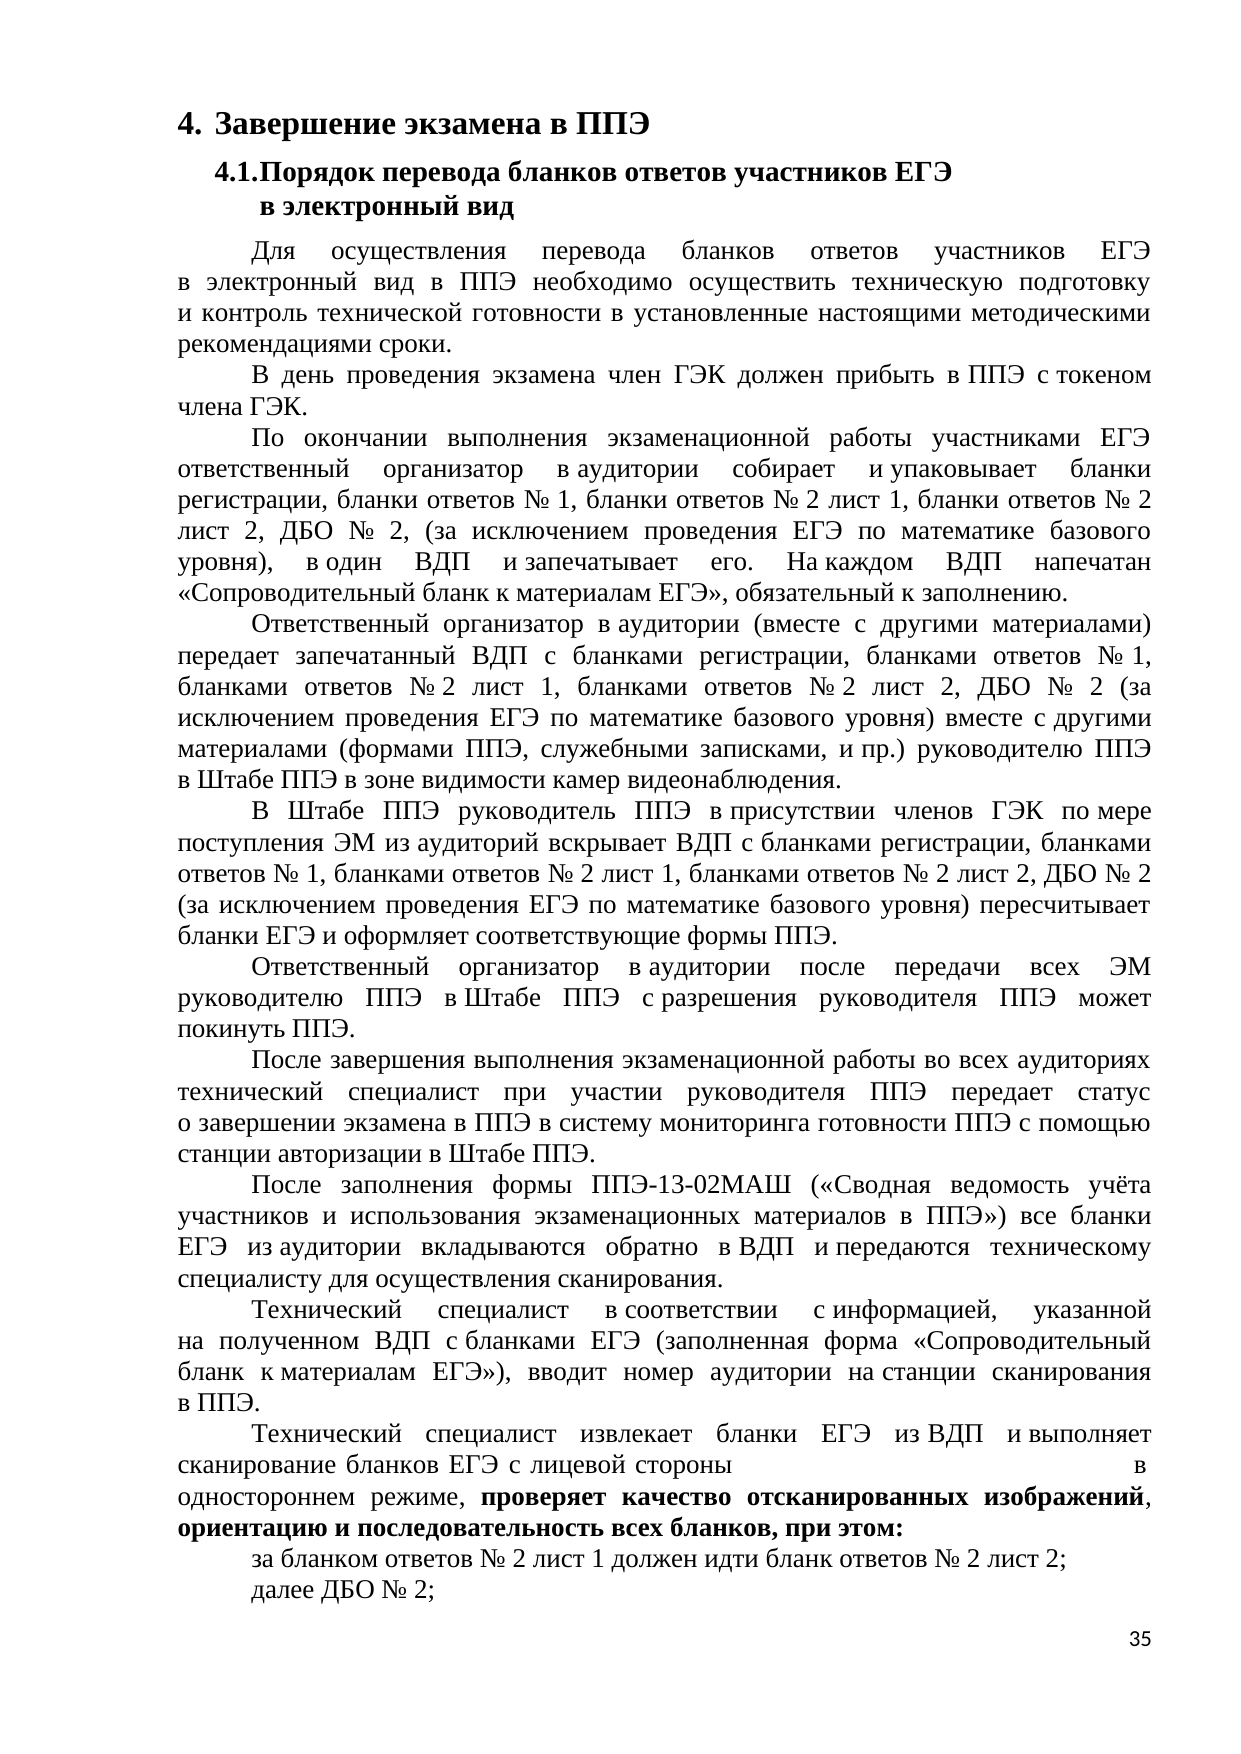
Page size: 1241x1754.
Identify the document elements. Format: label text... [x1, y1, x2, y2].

text По окончании выполнения экзаменационной работы участниками ЕГЭ ответственный организатор в аудитории собирает и упаковывает бланки регистрации, бланки ответов № 1, бланки ответов № 2 лист 1, бланки ответов № 2 лист 2, ДБО № 2, (за исключением проведения ЕГЭ по математике базового уровня), в один ВДП и запечатывает его. На каждом ВДП напечатан «Сопроводительный бланк к материалам ЕГЭ», обязательный к заполнению. [177, 421, 1152, 608]
text В Штабе ППЭ руководитель ППЭ в присутствии членов ГЭК по мере поступления ЭМ из аудиторий вскрывает ВДП с бланками регистрации, бланками ответов № 1, бланками ответов № 2 лист 1, бланками ответов № 2 лист 2, ДБО № 2 (за исключением проведения ЕГЭ по математике базового уровня) пересчитывает бланки ЕГЭ и оформляет соответствующие формы ППЭ. [177, 794, 1152, 950]
text После заполнения формы ППЭ-13-02МАШ («Сводная ведомость учёта участников и использования экзаменационных материалов в ППЭ») все бланки ЕГЭ из аудитории вкладываются обратно в ВДП и передаются техническому специалисту для осуществления сканирования. [177, 1168, 1152, 1293]
text Ответственный организатор в аудитории после передачи всех ЭМ руководителю ППЭ в Штабе ППЭ с разрешения руководителя ППЭ может покинуть ППЭ. [177, 950, 1152, 1044]
text Завершение экзамена в ППЭ [177, 103, 1152, 142]
text После завершения выполнения экзаменационной работы во всех аудиториях технический специалист при участии руководителя ППЭ передает статус о завершении экзамена в ППЭ в систему мониторинга готовности ППЭ с помощью станции авторизации в Штабе ППЭ. [177, 1044, 1152, 1168]
text Технический специалист в соответствии с информацией, указанной на полученном ВДП с бланками ЕГЭ (заполненная форма «Сопроводительный бланк к материалам ЕГЭ»), вводит номер аудитории на станции сканирования в ППЭ. [177, 1293, 1152, 1417]
text Ответственный организатор в аудитории (вместе с другими материалами) передает запечатанный ВДП с бланками регистрации, бланками ответов № 1, бланками ответов № 2 лист 1, бланками ответов № 2 лист 2, ДБО № 2 (за исключением проведения ЕГЭ по математике базового уровня) вместе с другими материалами (формами ППЭ, служебными записками, и пр.) руководителю ППЭ в Штабе ППЭ в зоне видимости камер видеонаблюдения. [177, 608, 1152, 794]
text В день проведения экзамена член ГЭК должен прибыть в ППЭ с токеном члена ГЭК. [177, 358, 1152, 421]
text за бланком ответов № 2 лист 1 должен идти бланк ответов № 2 лист 2; [177, 1542, 1152, 1573]
text далее ДБО № 2; [177, 1573, 1152, 1604]
text Для осуществления перевода бланков ответов участников ЕГЭ в электронный вид в ППЭ необходимо осуществить техническую подготовку и контроль технической готовности в установленные настоящими методическими рекомендациями сроки. [177, 234, 1152, 358]
text Порядок перевода бланков ответов участников ЕГЭ в электронный вид [214, 154, 1152, 221]
text Технический специалист извлекает бланки ЕГЭ из ВДП и выполняет сканирование бланков ЕГЭ с лицевой стороны в одностороннем режиме, проверяет качество отсканированных изображений, ориентацию и последовательность всех бланков, при этом: [177, 1417, 1152, 1542]
